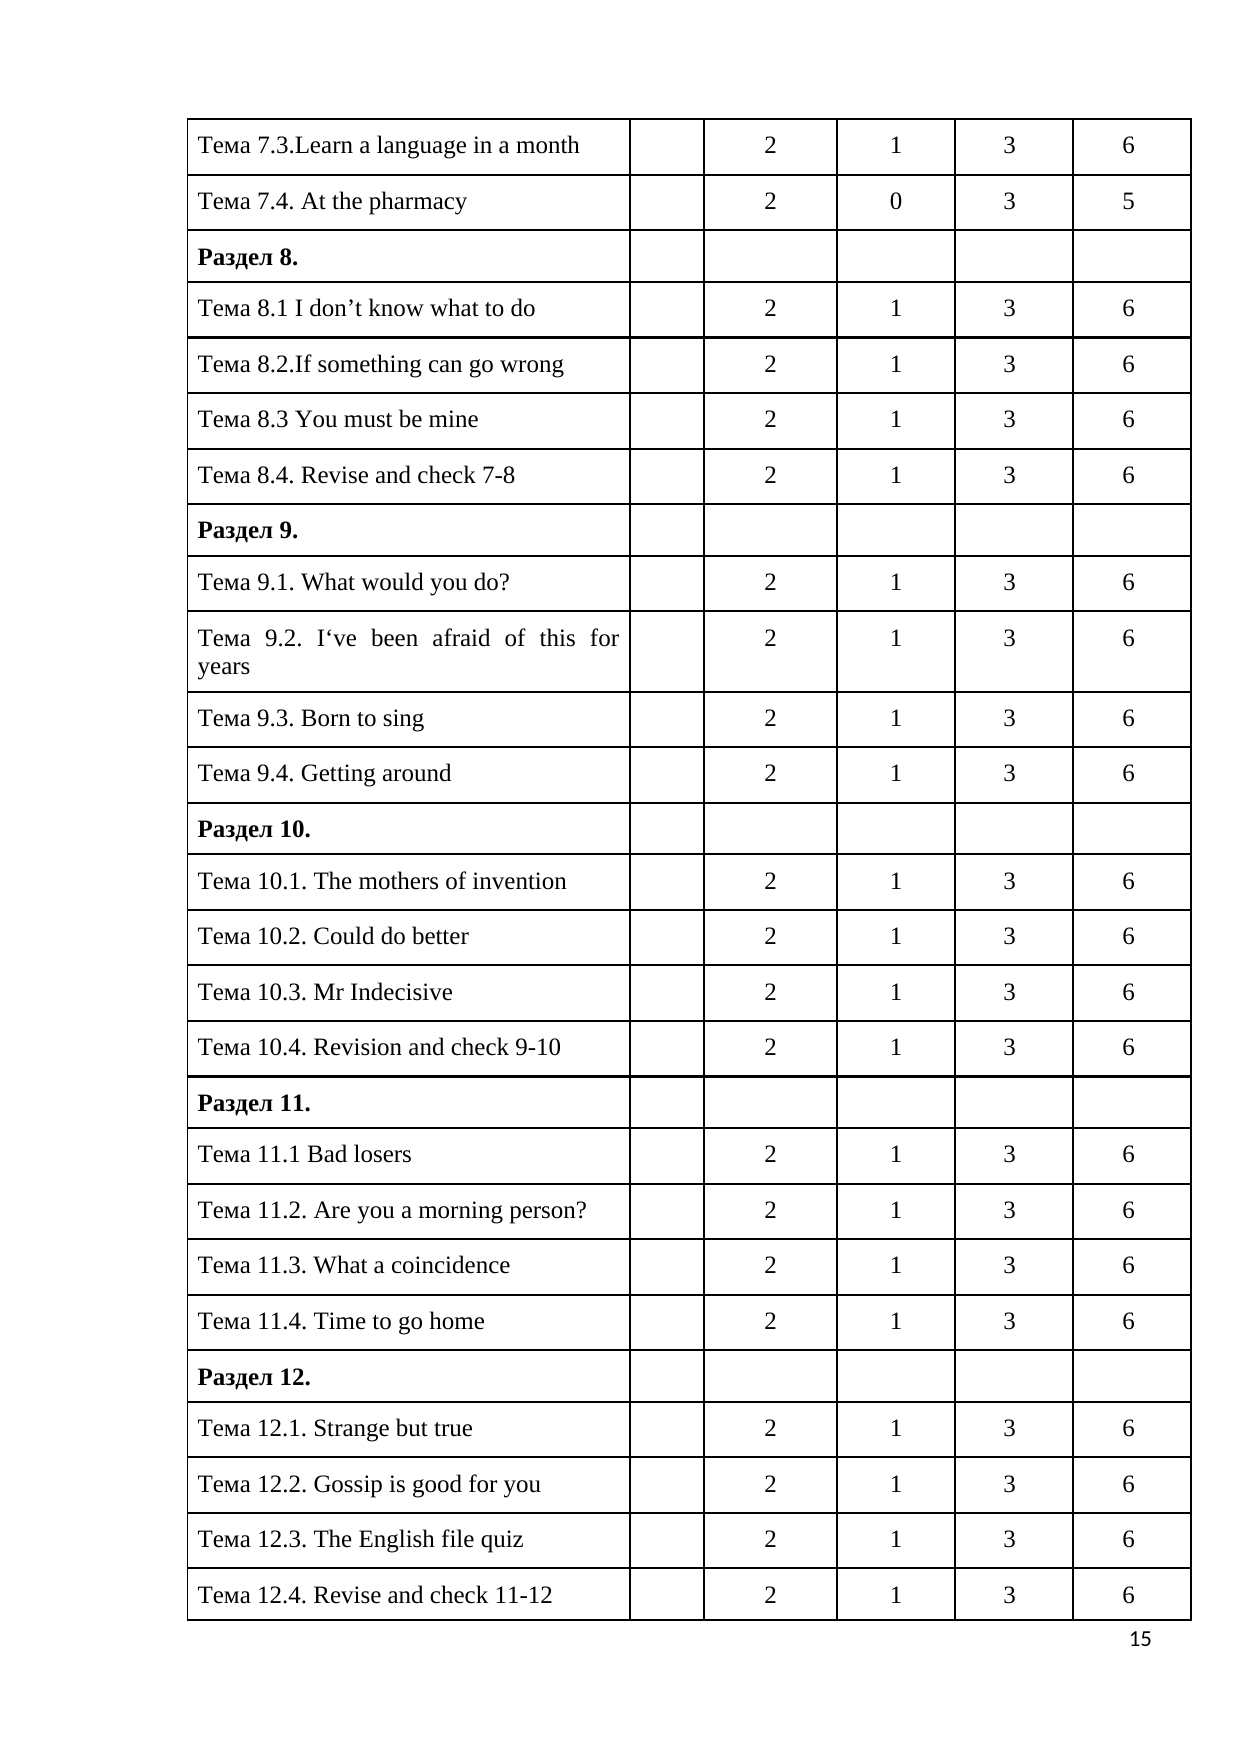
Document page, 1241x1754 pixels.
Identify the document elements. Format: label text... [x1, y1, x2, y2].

table_cell [631, 283, 703, 336]
table_cell Тема 11.1 Bad losers [188, 1129, 629, 1182]
table_cell 1 [838, 748, 954, 802]
table_cell 2 [705, 1185, 836, 1238]
table_cell Тема 11.3. What a coincidence [188, 1240, 629, 1293]
table_cell Тема 12.3. The English file quiz [188, 1514, 629, 1567]
table_cell 6 [1074, 557, 1190, 610]
table_cell 1 [838, 557, 954, 610]
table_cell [188, 1569, 629, 1619]
table_cell [1074, 1078, 1190, 1127]
table_cell 3 [956, 394, 1072, 447]
table_cell 3 [956, 1514, 1072, 1567]
table_cell 3 [956, 911, 1072, 964]
table_cell 2 [705, 612, 836, 691]
table_cell Тема 8.1 I don’t know what to do [188, 283, 629, 336]
table_cell [1074, 231, 1190, 281]
table_cell [631, 1185, 703, 1238]
table_cell 3 [956, 612, 1072, 691]
table_cell [631, 450, 703, 503]
table_cell [631, 505, 703, 554]
table_cell Тема 8.4. Revise and check 7-8 [188, 450, 629, 503]
table_cell [838, 1078, 954, 1127]
table_cell [956, 231, 1072, 281]
table_cell [631, 966, 703, 1020]
table_cell 6 [1074, 1458, 1190, 1512]
table_cell 6 [1074, 1569, 1190, 1619]
table_cell 2 [705, 855, 836, 909]
table_cell 6 [1074, 1296, 1190, 1349]
table_cell 3 [956, 855, 1072, 909]
table_cell 3 [956, 748, 1072, 802]
table_cell 3 [956, 557, 1072, 610]
table_cell Раздел 9. [188, 505, 629, 554]
table_cell 2 [705, 748, 836, 802]
table_cell Тема 10.3. Mr Indecisive [188, 966, 629, 1020]
table_cell 6 [1074, 1240, 1190, 1293]
table_cell 1 [838, 1240, 954, 1293]
table_cell 1 [838, 1129, 954, 1182]
table_cell [1074, 804, 1190, 853]
table_cell 6 [1074, 612, 1190, 691]
table_cell 3 [956, 1022, 1072, 1075]
table_cell 5 [1074, 176, 1190, 229]
table_cell 2 [705, 394, 836, 447]
table_cell 6 [1074, 748, 1190, 802]
table_cell [631, 1514, 703, 1567]
table_cell 1 [838, 911, 954, 964]
table_cell [631, 1403, 703, 1456]
table_cell 1 [838, 1458, 954, 1512]
table_cell Тема 12.2. Gossip is good for you [188, 1458, 629, 1512]
table_cell 2 [705, 450, 836, 503]
table_cell [631, 693, 703, 746]
table_cell 1 [838, 966, 954, 1020]
table_cell 2 [705, 911, 836, 964]
table_cell Раздел 10. [188, 804, 629, 853]
table_cell Тема 10.2. Could do better [188, 911, 629, 964]
table_cell 1 [838, 693, 954, 746]
table_cell 2 [705, 1240, 836, 1293]
table_cell [631, 176, 703, 229]
table_cell 3 [956, 1296, 1072, 1349]
table_cell 3 [956, 1458, 1072, 1512]
table_cell 1 [838, 394, 954, 447]
table_cell [956, 505, 1072, 554]
table_cell 2 [705, 1403, 836, 1456]
table_cell Тема 9.4. Getting around [188, 748, 629, 802]
table_cell [631, 1458, 703, 1512]
table_cell [838, 231, 954, 281]
table_cell [838, 804, 954, 853]
table_cell [631, 231, 703, 281]
table_cell 2 [705, 1514, 836, 1567]
table_cell [631, 1240, 703, 1293]
table_cell 3 [956, 1129, 1072, 1182]
table_cell [705, 505, 836, 554]
table_cell Тема 7.4. At the pharmacy [188, 176, 629, 229]
table_cell [631, 1296, 703, 1349]
table_cell 1 [838, 1403, 954, 1456]
table_cell 2 [705, 966, 836, 1020]
table_cell 6 [1074, 855, 1190, 909]
table_cell Раздел 11. [188, 1078, 629, 1127]
table_cell Тема 10.4. Revision and check 9-10 [188, 1022, 629, 1075]
table_cell [631, 557, 703, 610]
table_cell Тема 8.3 You must be mine [188, 394, 629, 447]
table_cell 1 [838, 450, 954, 503]
table_cell 6 [1074, 966, 1190, 1020]
table_cell 1 [838, 1185, 954, 1238]
table_cell [956, 1078, 1072, 1127]
table_cell 2 [705, 339, 836, 392]
table_cell 3 [956, 1185, 1072, 1238]
table_cell 2 [705, 1296, 836, 1349]
table_cell [631, 804, 703, 853]
table_cell 3 [956, 120, 1072, 174]
table_cell [631, 612, 703, 691]
table_cell 3 [956, 339, 1072, 392]
table_cell 6 [1074, 283, 1190, 336]
table_cell 2 [705, 557, 836, 610]
table_cell Тема 11.2. Are you a morning person? [188, 1185, 629, 1238]
table_cell [631, 855, 703, 909]
table_cell 2 [705, 176, 836, 229]
table_cell 3 [956, 693, 1072, 746]
table_cell 6 [1074, 120, 1190, 174]
table_cell Тема 9.2. I‘ve been afraid of this for years [188, 612, 629, 691]
table_cell [631, 1022, 703, 1075]
table_cell 1 [838, 120, 954, 174]
table_cell Тема 11.4. Time to go home [188, 1296, 629, 1349]
table_cell 1 [838, 612, 954, 691]
table_cell 1 [838, 339, 954, 392]
table_cell [705, 1078, 836, 1127]
table_cell 6 [1074, 693, 1190, 746]
table_cell Тема 8.2.If something can go wrong [188, 339, 629, 392]
table_cell Тема 9.3. Born to sing [188, 693, 629, 746]
table_cell 6 [1074, 450, 1190, 503]
table_cell 3 [956, 1403, 1072, 1456]
table_cell 3 [956, 450, 1072, 503]
table_cell 1 [838, 1296, 954, 1349]
table_cell Тема 12.1. Strange but true [188, 1403, 629, 1456]
table_cell [631, 339, 703, 392]
table_cell 6 [1074, 394, 1190, 447]
table_cell [631, 911, 703, 964]
table_cell 1 [838, 1022, 954, 1075]
table_cell 6 [1074, 911, 1190, 964]
table_cell [1074, 1351, 1190, 1401]
table_cell [631, 1129, 703, 1182]
table_cell [705, 231, 836, 281]
table_cell 3 [956, 1240, 1072, 1293]
table_cell 6 [1074, 1514, 1190, 1567]
table_cell 2 [705, 283, 836, 336]
table_cell 3 [956, 283, 1072, 336]
table_cell [631, 1351, 703, 1401]
table_cell 2 [705, 693, 836, 746]
table_cell [838, 1351, 954, 1401]
table_cell 1 [838, 1569, 954, 1619]
table_cell Раздел 8. [188, 231, 629, 281]
table_cell Тема 10.1. The mothers of invention [188, 855, 629, 909]
table_cell [838, 505, 954, 554]
table_cell Тема 9.1. What would you do? [188, 557, 629, 610]
table_cell 6 [1074, 339, 1190, 392]
table_cell 1 [838, 1514, 954, 1567]
table_cell [631, 1078, 703, 1127]
table_cell [705, 1351, 836, 1401]
table_cell 6 [1074, 1185, 1190, 1238]
table_cell 6 [1074, 1022, 1190, 1075]
table_cell [631, 120, 703, 174]
table_cell Тема 7.3.Learn a language in a month [188, 120, 629, 174]
table_cell 3 [956, 966, 1072, 1020]
table_cell 2 [705, 120, 836, 174]
table_cell [956, 1351, 1072, 1401]
table_cell [956, 804, 1072, 853]
table_cell 2 [705, 1129, 836, 1182]
table_cell 2 [705, 1569, 836, 1619]
table_cell [631, 1569, 703, 1619]
table_cell 0 [838, 176, 954, 229]
table_cell 6 [1074, 1129, 1190, 1182]
table_cell 3 [956, 176, 1072, 229]
table_cell [631, 394, 703, 447]
table_cell [631, 748, 703, 802]
table_cell 1 [838, 855, 954, 909]
table_cell 1 [838, 283, 954, 336]
table_cell 2 [705, 1022, 836, 1075]
table_cell 2 [705, 1458, 836, 1512]
table_cell Раздел 12. [188, 1351, 629, 1401]
table_cell [705, 804, 836, 853]
table_cell 6 [1074, 1403, 1190, 1456]
table_cell [1074, 505, 1190, 554]
table_cell 3 [956, 1569, 1072, 1619]
